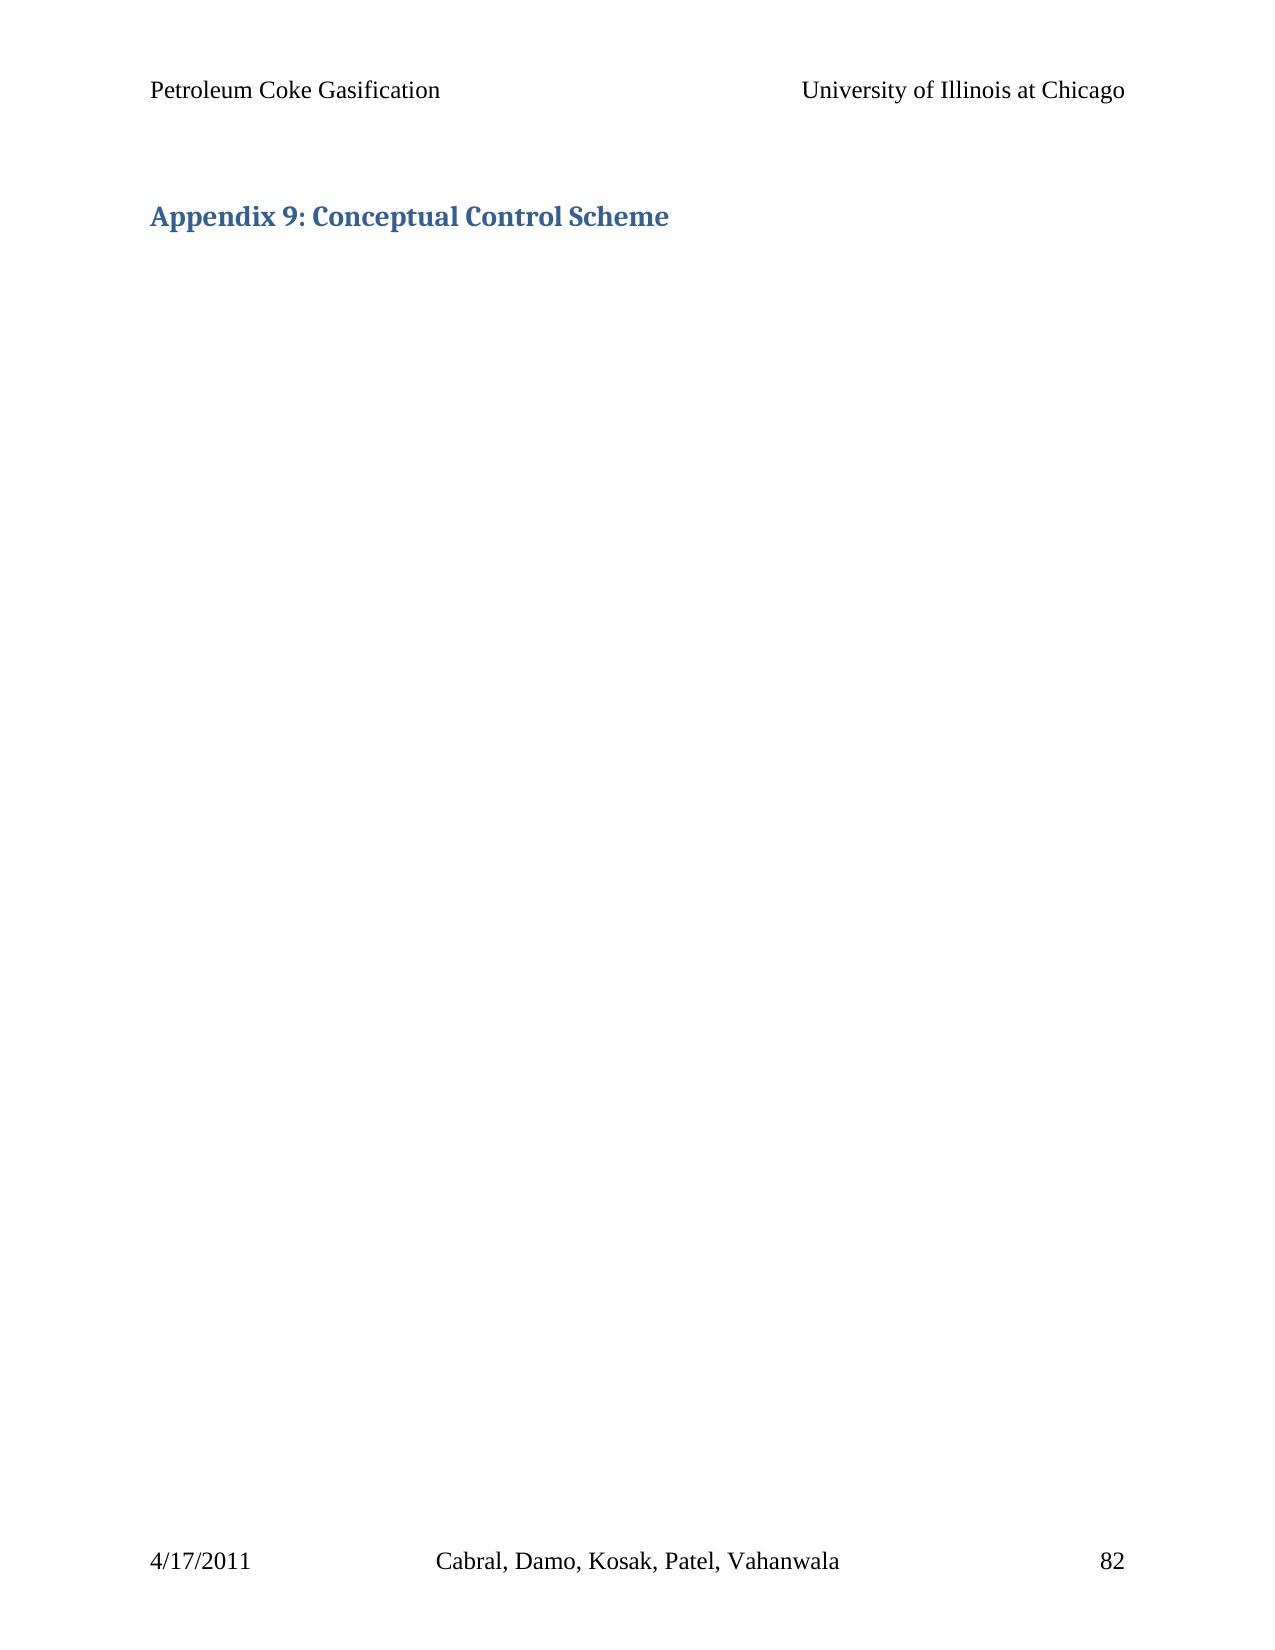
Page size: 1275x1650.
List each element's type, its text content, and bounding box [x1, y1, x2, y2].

subtitle Appendix 9: Conceptual Control Scheme [150, 200, 1125, 233]
